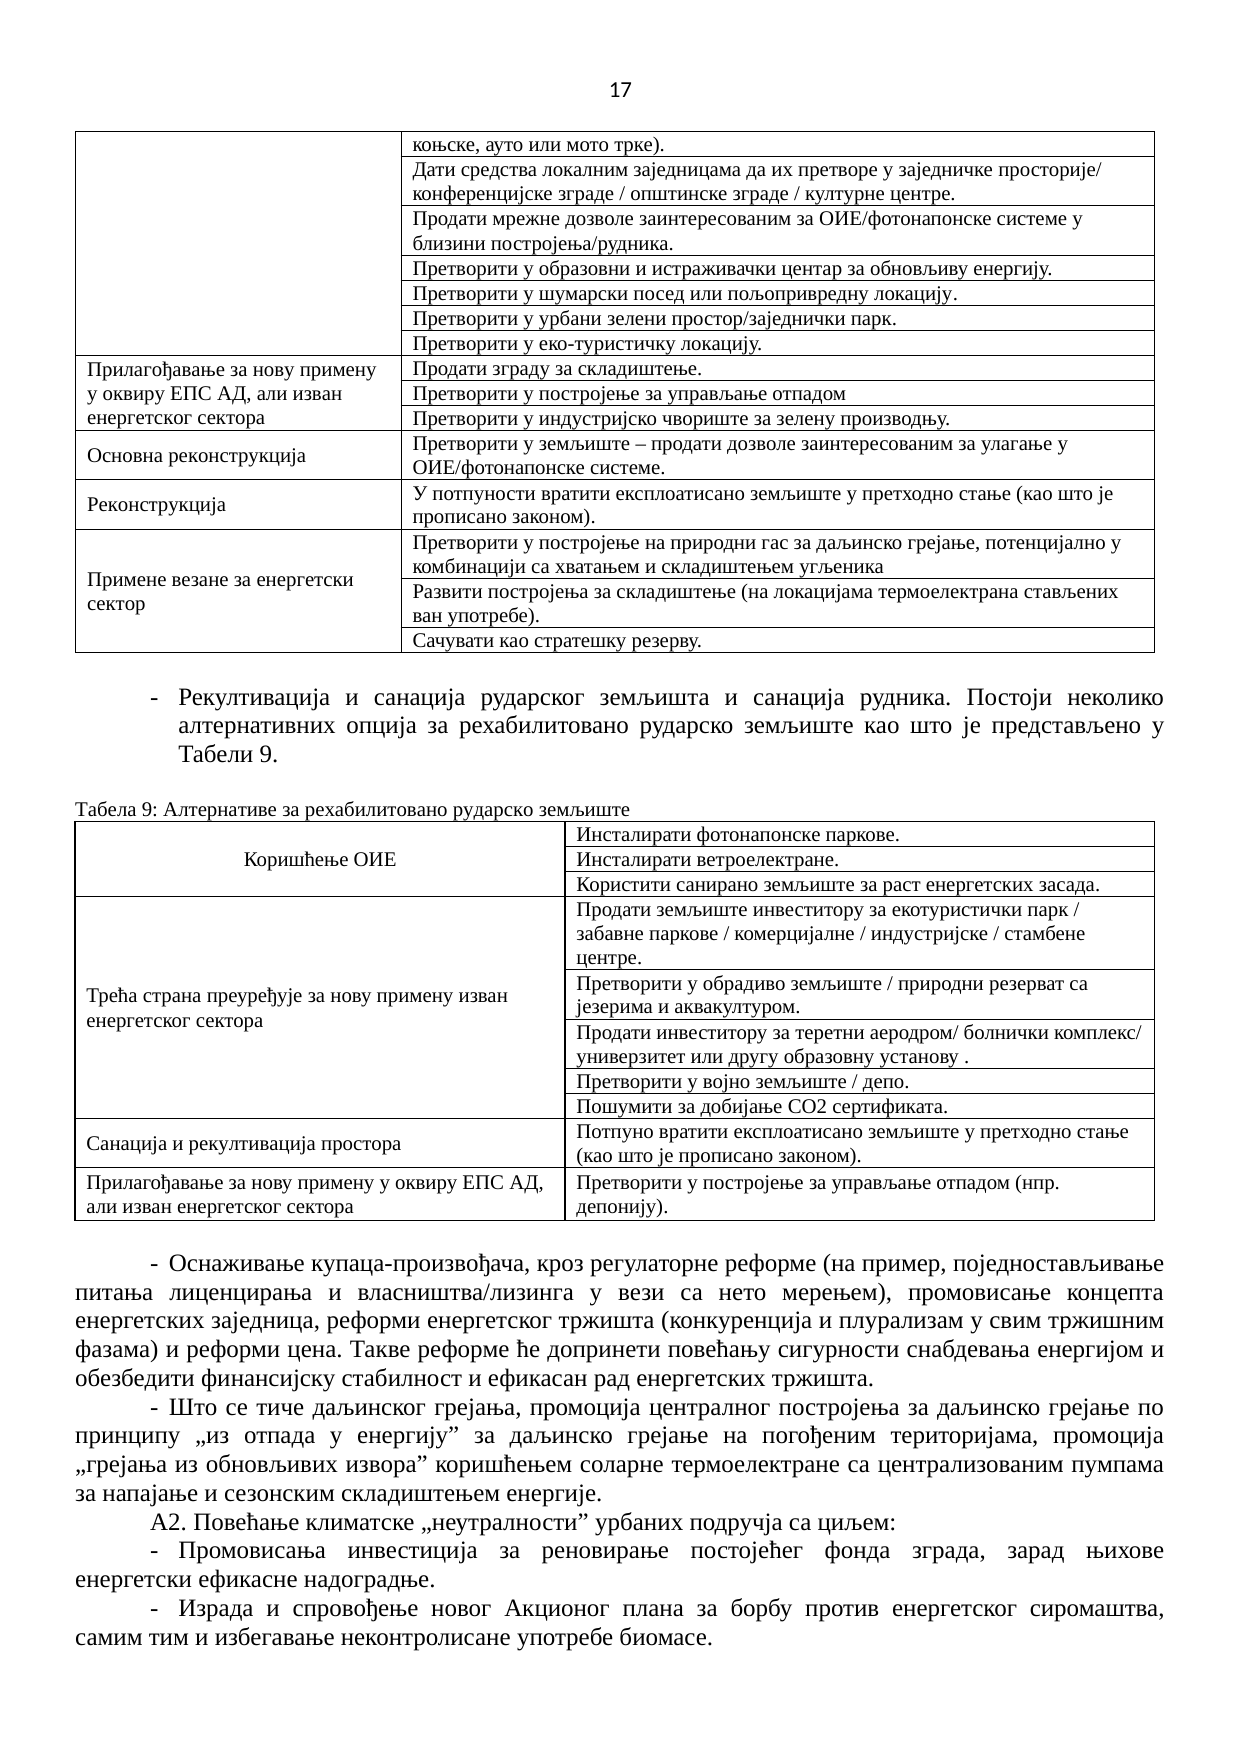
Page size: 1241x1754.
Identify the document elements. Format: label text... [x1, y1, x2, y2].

table_header Коришћење ОИЕ [76, 822, 564, 896]
text Табела 9: Алтернативе за рехабилитовано рударско земљиште [75, 797, 1165, 821]
table_cell Трећа страна преуређује за нову примену изван енергетског сектора [76, 897, 564, 1118]
table_cell Претворити у постројење за управљање отпадом (нпр. депонију). [566, 1168, 1154, 1219]
table_cell Примене везане за енергетски сектор [76, 530, 401, 652]
table_cell Продати инвеститору за теретни аеродром/ болнички комплекс/ универзитет или другу образовну установу . [566, 1020, 1154, 1068]
table_cell Претворити у постројење на природни гас за даљинско грејање, потенцијално у комбинацији са хватањем и складиштењем угљеника [402, 530, 1154, 578]
table_cell Претворити у постројење за управљање отпадом [402, 381, 1154, 405]
table_cell Развити постројења за складиштење (на локацијама термоелектрана стављених ван употребе). [402, 579, 1154, 627]
table_cell Реконструкција [76, 480, 401, 528]
table_header Инсталирати фотонапонске паркове. [566, 822, 1154, 846]
table_cell Користити санирано земљиште за раст енергетских засада. [566, 872, 1154, 896]
list Промовисања инвестиција за реновирање постојећег фонда зграда, зарад њихове енергетски ефикасне надоградње. [75, 1536, 1165, 1593]
table_cell Претворити у земљиште – продати дозволе заинтересованим за улагање у ОИЕ/фотонапонске системе. [402, 431, 1154, 479]
table_cell Продати мрежне дозволе заинтересованим за ОИЕ/фотонапонске системе у близини постројења/рудника. [402, 206, 1154, 254]
table_cell У потпуности вратити експлоатисано земљиште у претходно стање (као што је прописано законом). [402, 480, 1154, 528]
table_cell Претворити у образовни и истраживачки центар за обновљиву енергију. [402, 256, 1154, 279]
table_cell Инсталирати ветроелектране. [566, 847, 1154, 871]
table_cell Сачувати као стратешку резерву. [402, 628, 1154, 652]
table_cell Потпуно вратити експлоатисано земљиште у претходно стање (као што је прописано законом). [566, 1119, 1154, 1167]
list Што се тиче даљинског грејања, промоција централног постројења за даљинско грејање по принципу „из отпада у енергију” за даљинско грејање на погођеним територијама, промоција „грејања из обновљивих извора” коришћењем соларне термоелектране са централизованим пумпама за напајање и сезонским складиштењем енергије. [75, 1392, 1165, 1507]
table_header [76, 132, 401, 355]
list Израда и спровођење новог Акционог плана за борбу против енергетског сиромаштва, самим тим и избегавање неконтролисане употребе биомасе. [75, 1593, 1165, 1651]
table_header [402, 132, 1154, 156]
table_cell Претворити у еко-туристичку локацију. [402, 331, 1154, 355]
table_cell Продати земљиште инвеститору за екотуристички парк / забавне паркове / комерцијалне / индустријске / стамбене центре. [566, 897, 1154, 969]
list Рекултивација и санација рударског земљишта и санација рудника. Постоји неколико алтернативних опција за рехабилитовано рударско земљиште као што је представљено у Табели 9. [150, 682, 1165, 768]
list Оснаживање купаца-произвођача, кроз регулаторне реформе (на пример, поједностављивање питања лиценцирања и власништва/лизинга у вези са нето мерењем), промовисање концепта енергетских заједница, реформи енергетског тржишта (конкуренција и плурализам у свим тржишним фазама) и реформи цена. Такве реформе ће допринети повећању сигурности снабдевања енергијом и обезбедити финансијску стабилност и ефикасан рад енергетских тржишта. [75, 1248, 1165, 1392]
table_cell Претворити у обрадиво земљиште / природни резерват са језерима и аквакултуром. [566, 970, 1154, 1018]
table_cell Дати средства локалним заједницама да их претворе у заједничке просторије/ конференцијске зграде / општинске зграде / културне центре. [402, 157, 1154, 205]
table_cell Основна реконструкција [76, 431, 401, 479]
table_cell Санација и рекултивација простора [76, 1119, 564, 1167]
table_cell Претворити у индустријско чвориште за зелену производњу. [402, 406, 1154, 430]
table_cell Претворити у шумарски посед или пољопривредну локацију. [402, 281, 1154, 305]
table_cell Пошумити за добијање CO2 сертификата. [566, 1094, 1154, 1118]
table_cell Продати зграду за складиштење. [402, 356, 1154, 380]
list A2. Повећање климатске „неутралности” урбаних подручја са циљем: [75, 1507, 1165, 1536]
table_cell Претворити у урбани зелени простор/заједнички парк. [402, 306, 1154, 330]
table_cell Прилагођавање за нову примену у оквиру ЕПС АД, али изван енергетског сектора [76, 356, 401, 430]
table_cell Претворити у војно земљиште / депо. [566, 1069, 1154, 1093]
table_cell Прилагођавање за нову примену у оквиру ЕПС АД, али изван енергетског сектора [76, 1168, 564, 1219]
